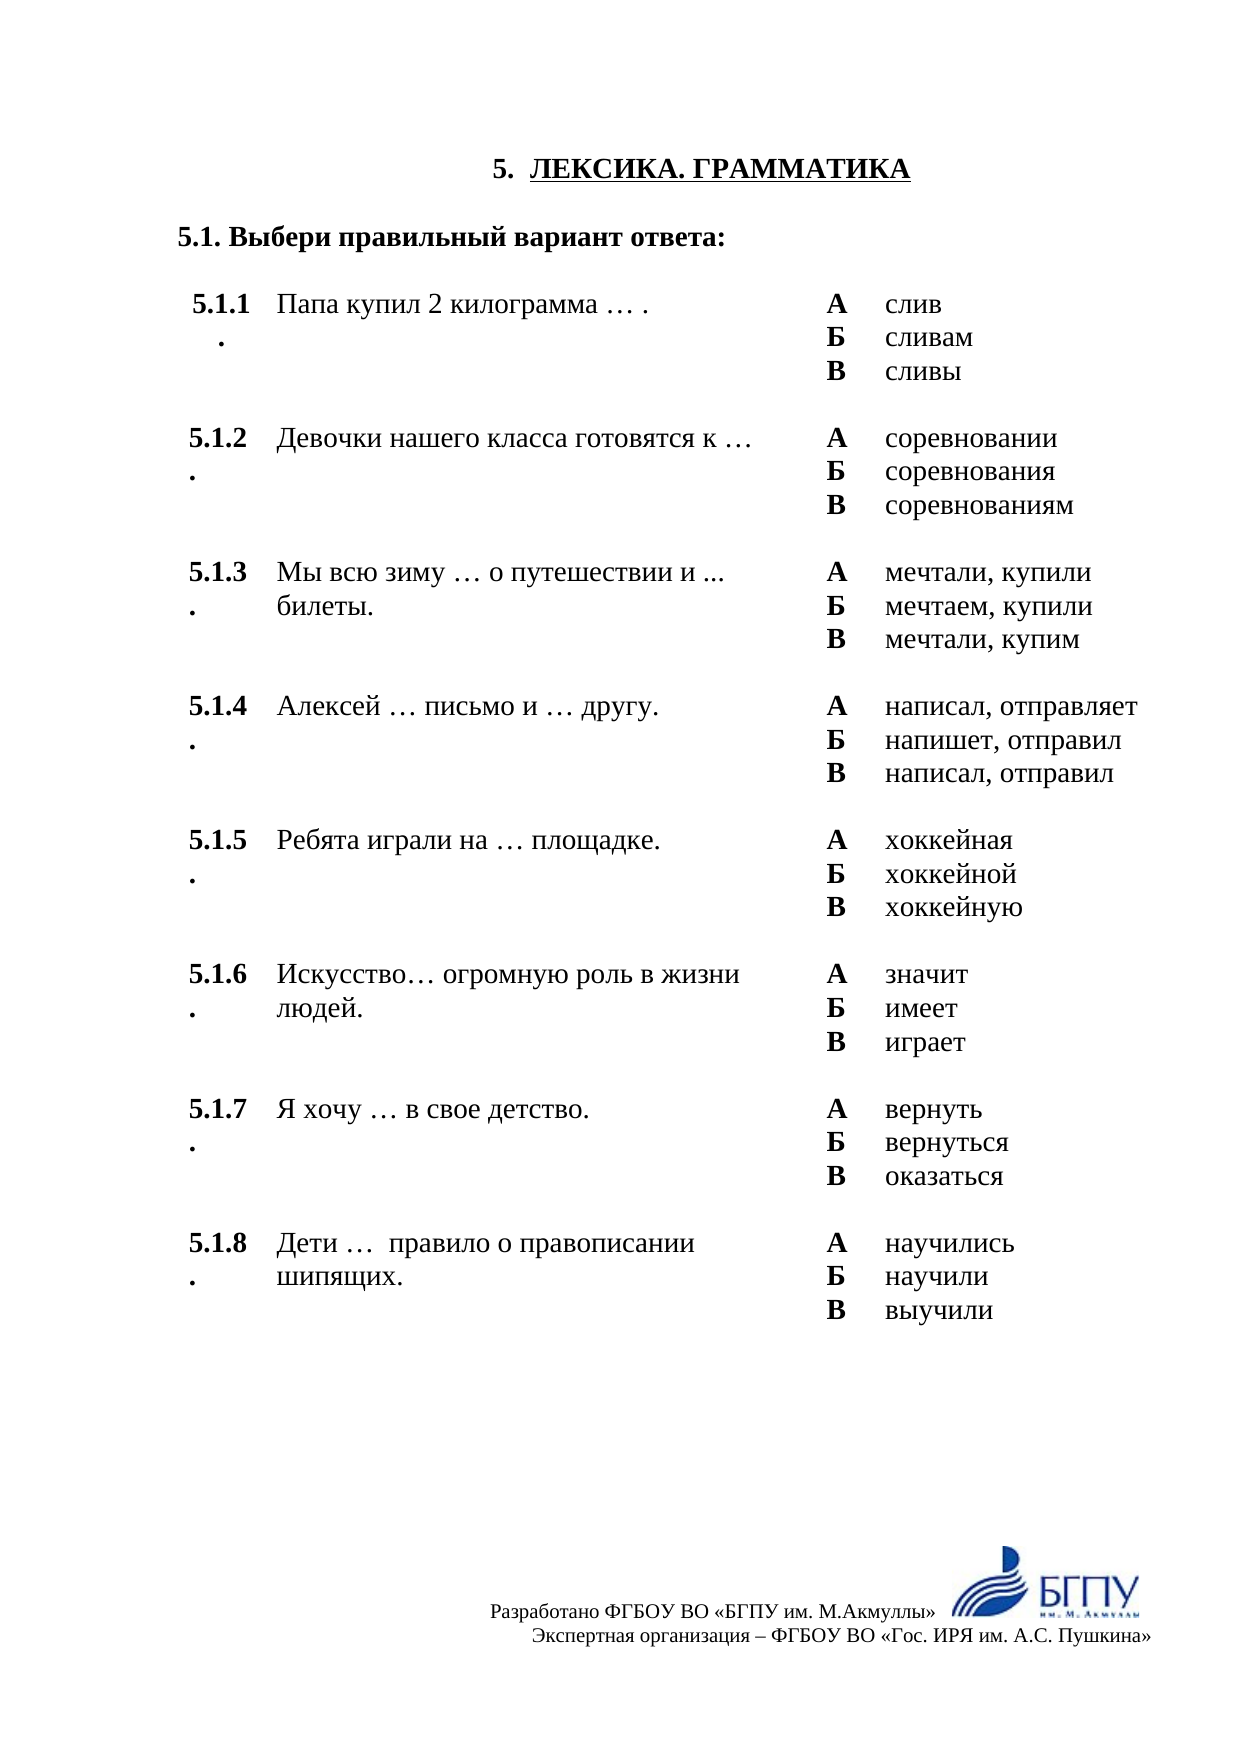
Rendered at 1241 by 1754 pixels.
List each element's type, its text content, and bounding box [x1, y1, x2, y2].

table_cell В [815, 1024, 874, 1091]
table_cell 5.1.3. [177, 554, 265, 688]
table_cell Дети … правило о правописании шипящих. [265, 1225, 815, 1326]
table_cell Б [815, 856, 874, 889]
table_cell 5.1.7. [177, 1091, 265, 1225]
table_cell Я хочу … в свое детство. [265, 1091, 815, 1225]
table_cell хоккейную [874, 890, 1163, 957]
table_cell 5.1.2. [177, 420, 265, 554]
table_cell вернуться [874, 1124, 1163, 1158]
table_cell В [815, 890, 874, 957]
table_cell В [815, 755, 874, 822]
text 5.1. Выбери правильный вариант ответа: [177, 219, 1152, 252]
table_header слив [874, 286, 1163, 319]
table_cell А [815, 957, 874, 990]
table_cell Девочки нашего класса готовятся к … [265, 420, 815, 554]
table_cell значит [874, 957, 1163, 990]
table_cell выучили [874, 1292, 1163, 1326]
table_header А [815, 286, 874, 319]
table_cell играет [874, 1024, 1163, 1091]
table_cell 5.1.4. [177, 688, 265, 822]
table_header 5.1.1. [177, 286, 265, 420]
table_cell научились [874, 1225, 1163, 1258]
table_cell А [815, 1225, 874, 1258]
table_cell Б [815, 1259, 874, 1292]
table_cell Б [815, 722, 874, 755]
table_cell мечтали, купим [874, 621, 1163, 688]
table_cell сливам [874, 319, 1163, 353]
table_cell написал, отправляет [874, 688, 1163, 722]
table_cell мечтаем, купили [874, 588, 1163, 621]
table_cell В [815, 621, 874, 688]
table_cell научили [874, 1259, 1163, 1292]
table_cell Алексей … письмо и … другу. [265, 688, 815, 822]
table_cell А [815, 554, 874, 588]
table_cell В [815, 1158, 874, 1225]
table_cell А [815, 420, 874, 453]
table_cell соревнованиям [874, 487, 1163, 554]
table_cell мечтали, купили [874, 554, 1163, 588]
table_cell Б [815, 454, 874, 487]
table_cell вернуть [874, 1091, 1163, 1124]
table_cell 5.1.8. [177, 1225, 265, 1326]
table_cell хоккейная [874, 823, 1163, 856]
table_cell оказаться [874, 1158, 1163, 1225]
table_cell Б [815, 990, 874, 1024]
table_cell 5.1.6. [177, 957, 265, 1091]
table_cell А [815, 688, 874, 722]
picture [951, 1546, 1140, 1618]
table_cell В [815, 353, 874, 420]
table_cell В [815, 487, 874, 554]
table_cell имеет [874, 990, 1163, 1024]
table_cell 5.1.5. [177, 823, 265, 957]
table_cell Искусство… огромную роль в жизни людей. [265, 957, 815, 1091]
table_cell Мы всю зиму … о путешествии и ... билеты. [265, 554, 815, 688]
table_cell Б [815, 319, 874, 353]
table_cell В [815, 1292, 874, 1326]
table_cell сливы [874, 353, 1163, 420]
table_cell соревнования [874, 454, 1163, 487]
table_cell Б [815, 1124, 874, 1158]
table_cell написал, отправил [874, 755, 1163, 822]
table_cell А [815, 1091, 874, 1124]
table_cell Ребята играли на … площадке. [265, 823, 815, 957]
table_cell напишет, отправил [874, 722, 1163, 755]
table_cell Б [815, 588, 874, 621]
table_cell хоккейной [874, 856, 1163, 889]
table_header Папа купил 2 килограмма … . [265, 286, 815, 420]
table_cell соревновании [874, 420, 1163, 453]
list ЛЕКСИКА. ГРАММАТИКА [251, 152, 1152, 185]
table_cell А [815, 823, 874, 856]
